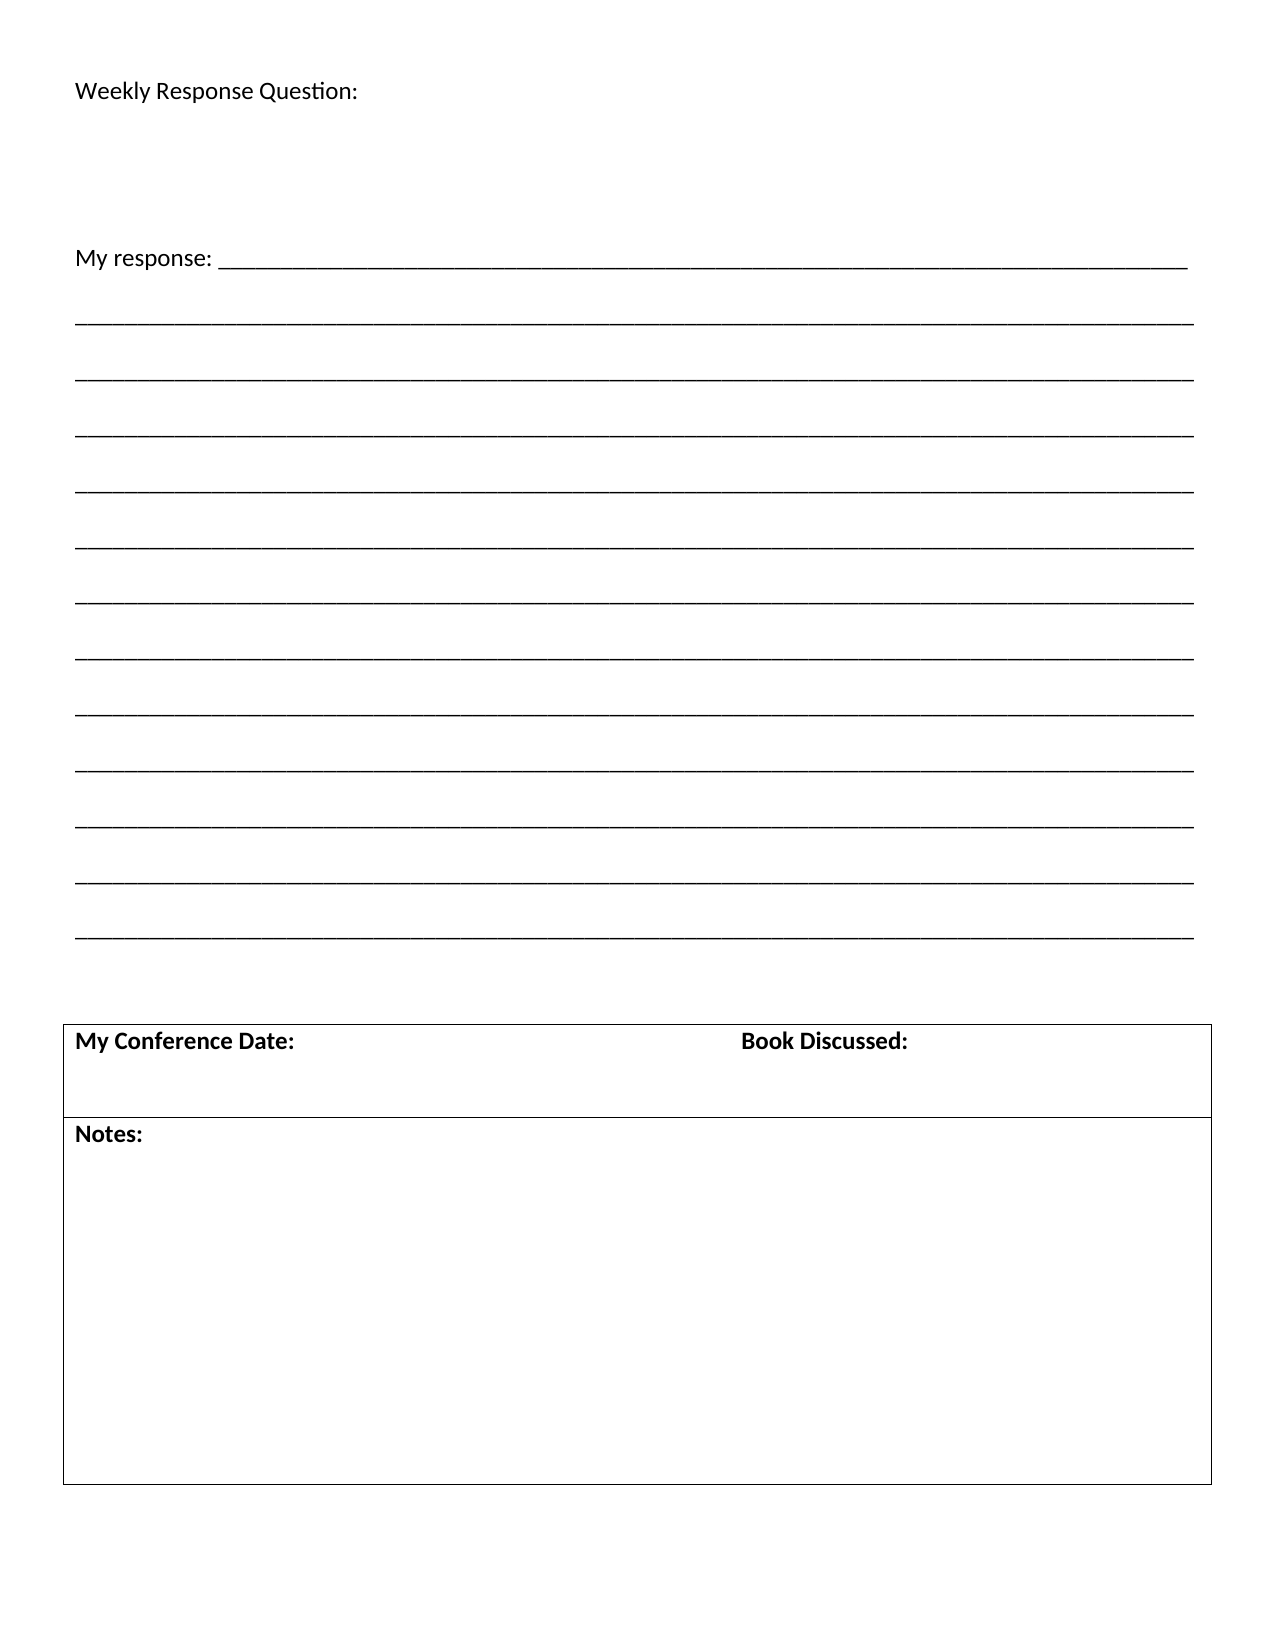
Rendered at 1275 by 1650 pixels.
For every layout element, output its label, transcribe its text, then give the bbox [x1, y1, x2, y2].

text __________________________________________________________________________________________ [75, 633, 1200, 664]
text __________________________________________________________________________________________ [75, 857, 1200, 887]
text __________________________________________________________________________________________ [75, 689, 1200, 720]
text __________________________________________________________________________________________ [75, 577, 1200, 608]
text __________________________________________________________________________________________ [75, 466, 1200, 496]
text __________________________________________________________________________________________ [75, 522, 1200, 552]
text __________________________________________________________________________________________ [75, 354, 1200, 385]
text __________________________________________________________________________________________ [75, 912, 1200, 943]
text __________________________________________________________________________________________ [75, 801, 1200, 831]
table_cell Notes: [64, 1118, 1211, 1484]
table_header My Conference Date: Book Discussed: [64, 1025, 1211, 1117]
text __________________________________________________________________________________________ [75, 410, 1200, 441]
text __________________________________________________________________________________________ [75, 298, 1200, 329]
text My response: ______________________________________________________________________________ [75, 242, 1200, 273]
text Weekly Response Question: [75, 75, 1200, 106]
text __________________________________________________________________________________________ [75, 745, 1200, 776]
